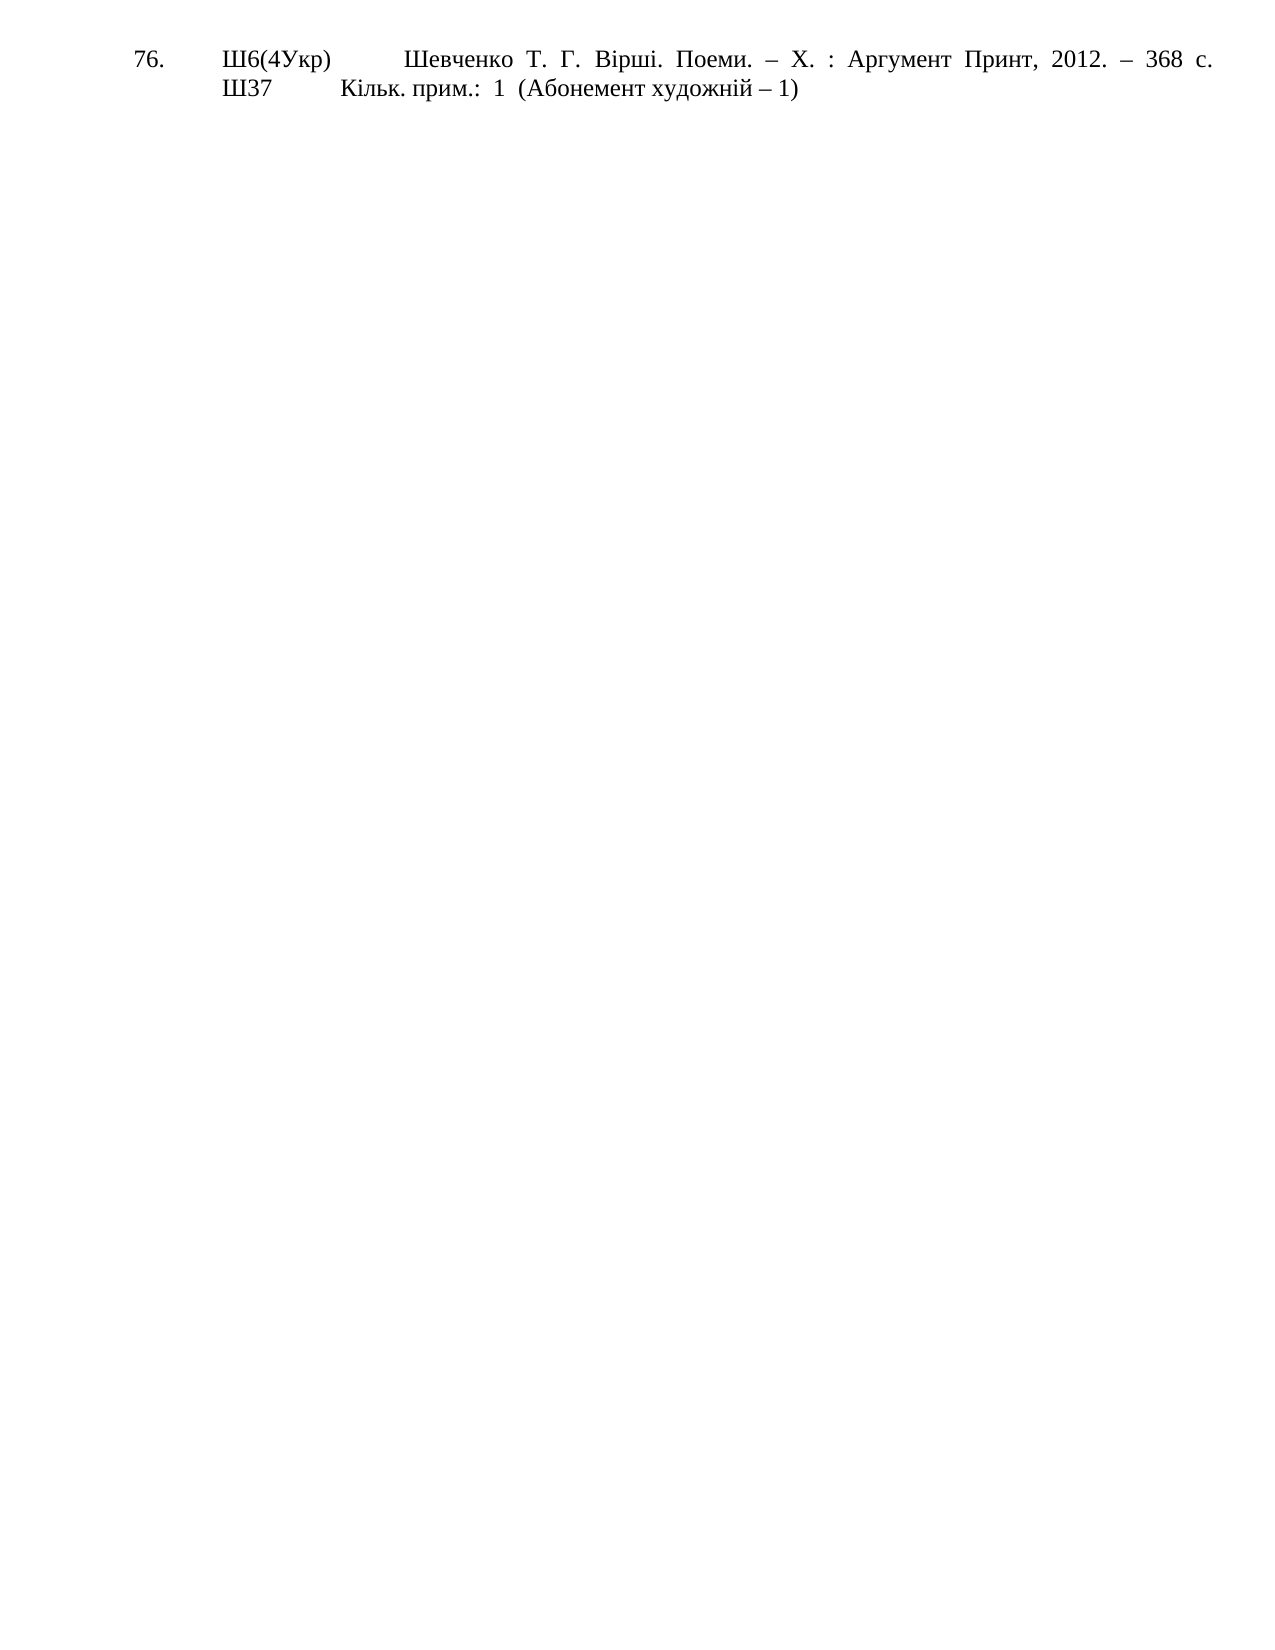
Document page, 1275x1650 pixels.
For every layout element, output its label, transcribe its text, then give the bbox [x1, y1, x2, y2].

table_cell Шевченко Т. Г. Вірші. Поеми. – Х. : Аргумент Принт, 2012. – 368 с. Кільк. прим.: 1 (Абонемент художній – 1) [340, 44, 1226, 131]
table_cell Ш6(4Укр) Ш37 [222, 44, 340, 131]
table_cell [133, 44, 222, 131]
